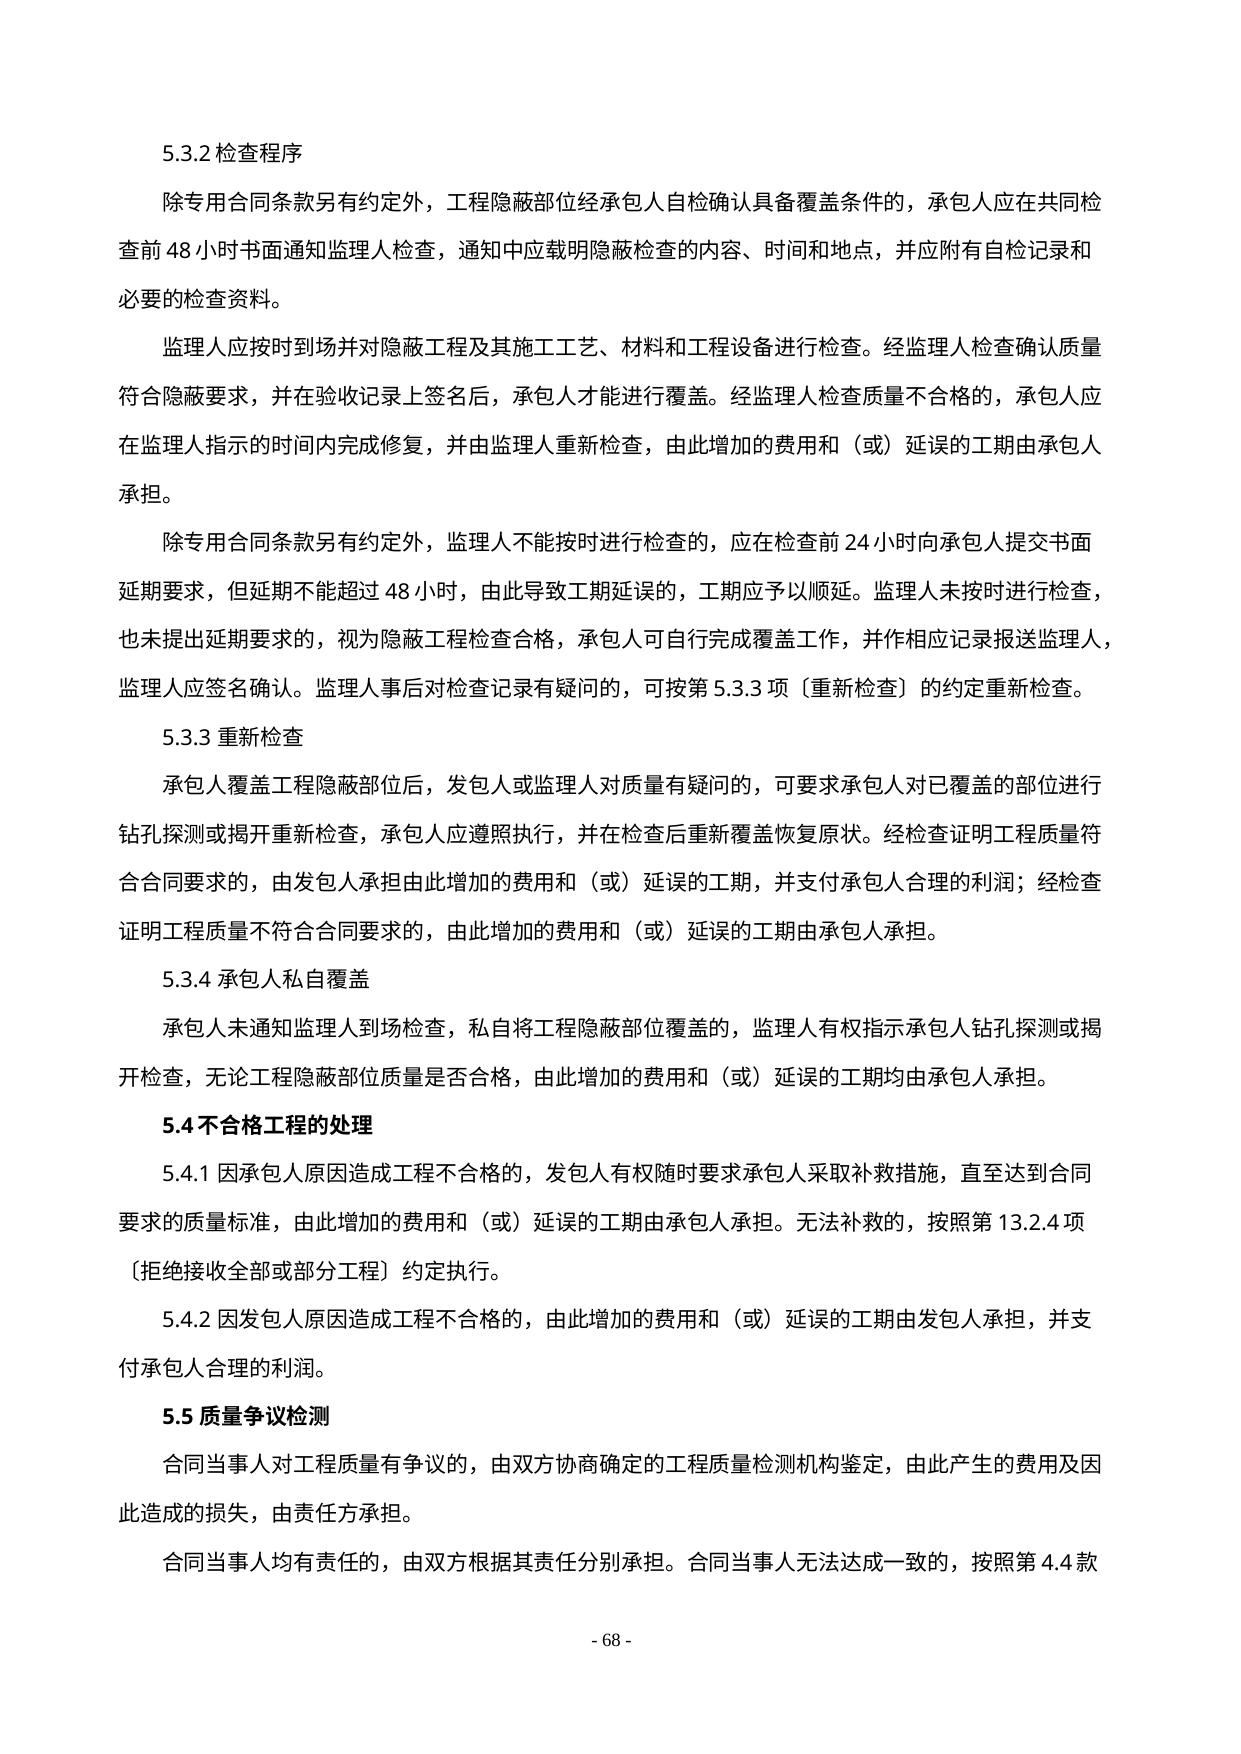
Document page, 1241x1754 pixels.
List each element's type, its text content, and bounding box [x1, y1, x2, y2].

text 承包人未通知监理人到场检查，私自将工程隐蔽部位覆盖的，监理人有权指示承包人钻孔探测或揭开检查，无论工程隐蔽部位质量是否合格，由此增加的费用和（或）延误的工期均由承包人承担。 [118, 1010, 1104, 1092]
text 5.3.4 承包人私自覆盖 [118, 962, 1104, 994]
subtitle 5.5 质量争议检测 [118, 1399, 1104, 1431]
text 5.4.1 因承包人原因造成工程不合格的，发包人有权随时要求承包人采取补救措施，直至达到合同要求的质量标准，由此增加的费用和（或）延误的工期由承包人承担。无法补救的，按照第13.2.4项〔拒绝接收全部或部分工程〕约定执行。 [118, 1156, 1104, 1286]
text 监理人应按时到场并对隐蔽工程及其施工工艺、材料和工程设备进行检查。经监理人检查确认质量符合隐蔽要求，并在验收记录上签名后，承包人才能进行覆盖。经监理人检查质量不合格的，承包人应在监理人指示的时间内完成修复，并由监理人重新检查，由此增加的费用和（或）延误的工期由承包人承担。 [118, 330, 1104, 509]
text 5.3.3 重新检查 [118, 719, 1104, 752]
text 合同当事人对工程质量有争议的，由双方协商确定的工程质量检测机构鉴定，由此产生的费用及因此造成的损失，由责任方承担。 [118, 1447, 1104, 1528]
subtitle 5.4不合格工程的处理 [118, 1107, 1104, 1140]
text 除专用合同条款另有约定外，监理人不能按时进行检查的，应在检查前24小时向承包人提交书面延期要求，但延期不能超过48小时，由此导致工期延误的，工期应予以顺延。监理人未按时进行检查，也未提出延期要求的，视为隐蔽工程检查合格，承包人可自行完成覆盖工作，并作相应记录报送监理人，监理人应签名确认。监理人事后对检查记录有疑问的，可按第5.3.3项〔重新检查〕的约定重新检查。 [118, 524, 1104, 703]
text 5.4.2 因发包人原因造成工程不合格的，由此增加的费用和（或）延误的工期由发包人承担，并支付承包人合理的利润。 [118, 1302, 1104, 1383]
text 合同当事人均有责任的，由双方根据其责任分别承担。合同当事人无法达成一致的，按照第4.4款〔商定或确定〕执行。 [118, 1544, 1104, 1577]
text 承包人覆盖工程隐蔽部位后，发包人或监理人对质量有疑问的，可要求承包人对已覆盖的部位进行钻孔探测或揭开重新检查，承包人应遵照执行，并在检查后重新覆盖恢复原状。经检查证明工程质量符合合同要求的，由发包人承担由此增加的费用和（或）延误的工期，并支付承包人合理的利润；经检查证明工程质量不符合合同要求的，由此增加的费用和（或）延误的工期由承包人承担。 [118, 767, 1104, 946]
text 除专用合同条款另有约定外，工程隐蔽部位经承包人自检确认具备覆盖条件的，承包人应在共同检查前48小时书面通知监理人检查，通知中应载明隐蔽检查的内容、时间和地点，并应附有自检记录和必要的检查资料。 [118, 184, 1104, 314]
text 5.3.2检查程序 [118, 136, 1104, 168]
